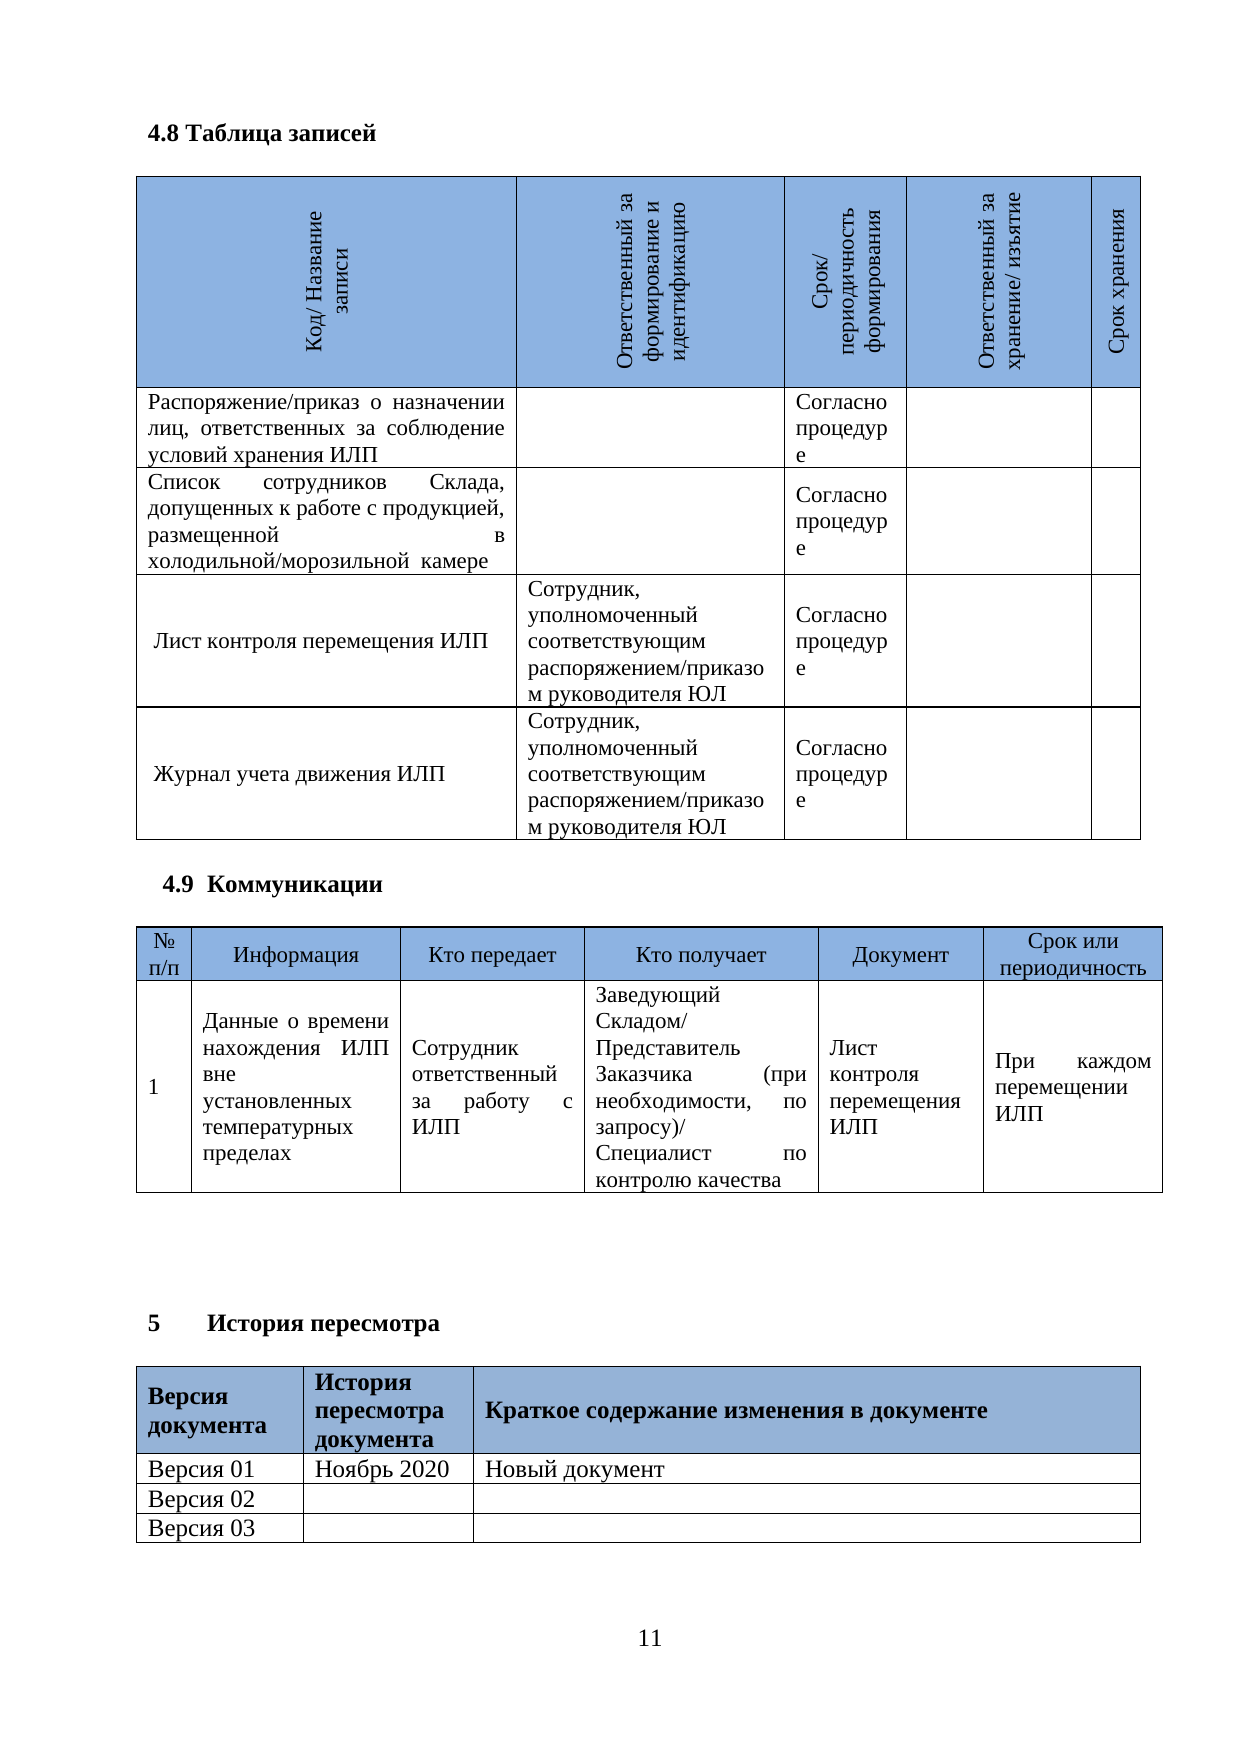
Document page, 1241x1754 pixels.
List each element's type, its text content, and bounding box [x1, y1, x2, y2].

table_cell Версия 01 [137, 1454, 303, 1483]
table_cell [907, 388, 1091, 467]
table_cell Распоряжение/приказ о назначении лиц, ответственных за соблюдение условий хранения ИЛП [137, 388, 516, 467]
table_cell Сотрудник, уполномоченный соответствующим распоряжением/приказом руководителя ЮЛ [517, 708, 784, 839]
table_cell Согласно процедуре [785, 388, 906, 467]
table_header Документ [819, 928, 983, 980]
table_cell Ноябрь 2020 [304, 1454, 473, 1483]
table_cell Лист контроля перемещения ИЛП [819, 981, 983, 1192]
table_cell Новый документ [474, 1454, 1140, 1483]
table_header Срок хранения [1092, 177, 1140, 387]
table_cell [1092, 388, 1140, 467]
table_header Ответственный за хранение/ изъятие [907, 177, 1091, 387]
table_cell [474, 1484, 1140, 1512]
table_cell Сотрудник, уполномоченный соответствующим распоряжением/приказом руководителя ЮЛ [517, 575, 784, 706]
table_cell Согласно процедуре [785, 708, 906, 839]
table_cell [1092, 575, 1140, 706]
table_header Срок/ периодичность формирования [785, 177, 906, 387]
table_header Краткое содержание изменения в документе [474, 1367, 1140, 1453]
table_cell [304, 1484, 473, 1512]
table_cell [474, 1514, 1140, 1542]
table_header Кто получает [585, 928, 818, 980]
table_cell [907, 708, 1091, 839]
list Коммуникации [148, 869, 1152, 898]
table_cell Согласно процедуре [785, 575, 906, 706]
table_cell [304, 1514, 473, 1542]
table_header Кто передает [401, 928, 584, 980]
table_header Информация [192, 928, 400, 980]
table_cell [907, 575, 1091, 706]
table_cell [1092, 708, 1140, 839]
table_header Срок или периодичность [984, 928, 1162, 980]
table_cell Журнал учета движения ИЛП [137, 708, 516, 839]
table_header Код/ Название записи [137, 177, 516, 387]
table_cell Версия 03 [137, 1514, 303, 1542]
table_cell При каждом перемещении ИЛП [984, 981, 1162, 1192]
table_header Ответственный за формирование и идентификацию [517, 177, 784, 387]
list История пересмотра [148, 1308, 1152, 1337]
table_cell Сотрудник ответственный за работу с ИЛП [401, 981, 584, 1192]
table_cell [517, 388, 784, 467]
table_cell Данные о времени нахождения ИЛП вне установленных температурных пределах [192, 981, 400, 1192]
table_cell Заведующий Складом/ Представитель Заказчика (при необходимости, по запросу)/ Специалист по контролю качества [585, 981, 818, 1192]
table_cell Лист контроля перемещения ИЛП [137, 575, 516, 706]
table_cell 1 [137, 981, 191, 1192]
table_header Версия документа [137, 1367, 303, 1453]
table_cell [1092, 468, 1140, 573]
table_header № п/п [137, 928, 191, 980]
table_cell Версия 02 [137, 1484, 303, 1512]
table_cell Согласно процедуре [785, 468, 906, 573]
table_cell [907, 468, 1091, 573]
table_cell Список сотрудников Склада, допущенных к работе с продукцией, размещенной в холодильной/морозильной камере [137, 468, 516, 573]
table_header История пересмотра документа [304, 1367, 473, 1453]
table_cell [517, 468, 784, 573]
list Таблица записей [148, 118, 1152, 147]
